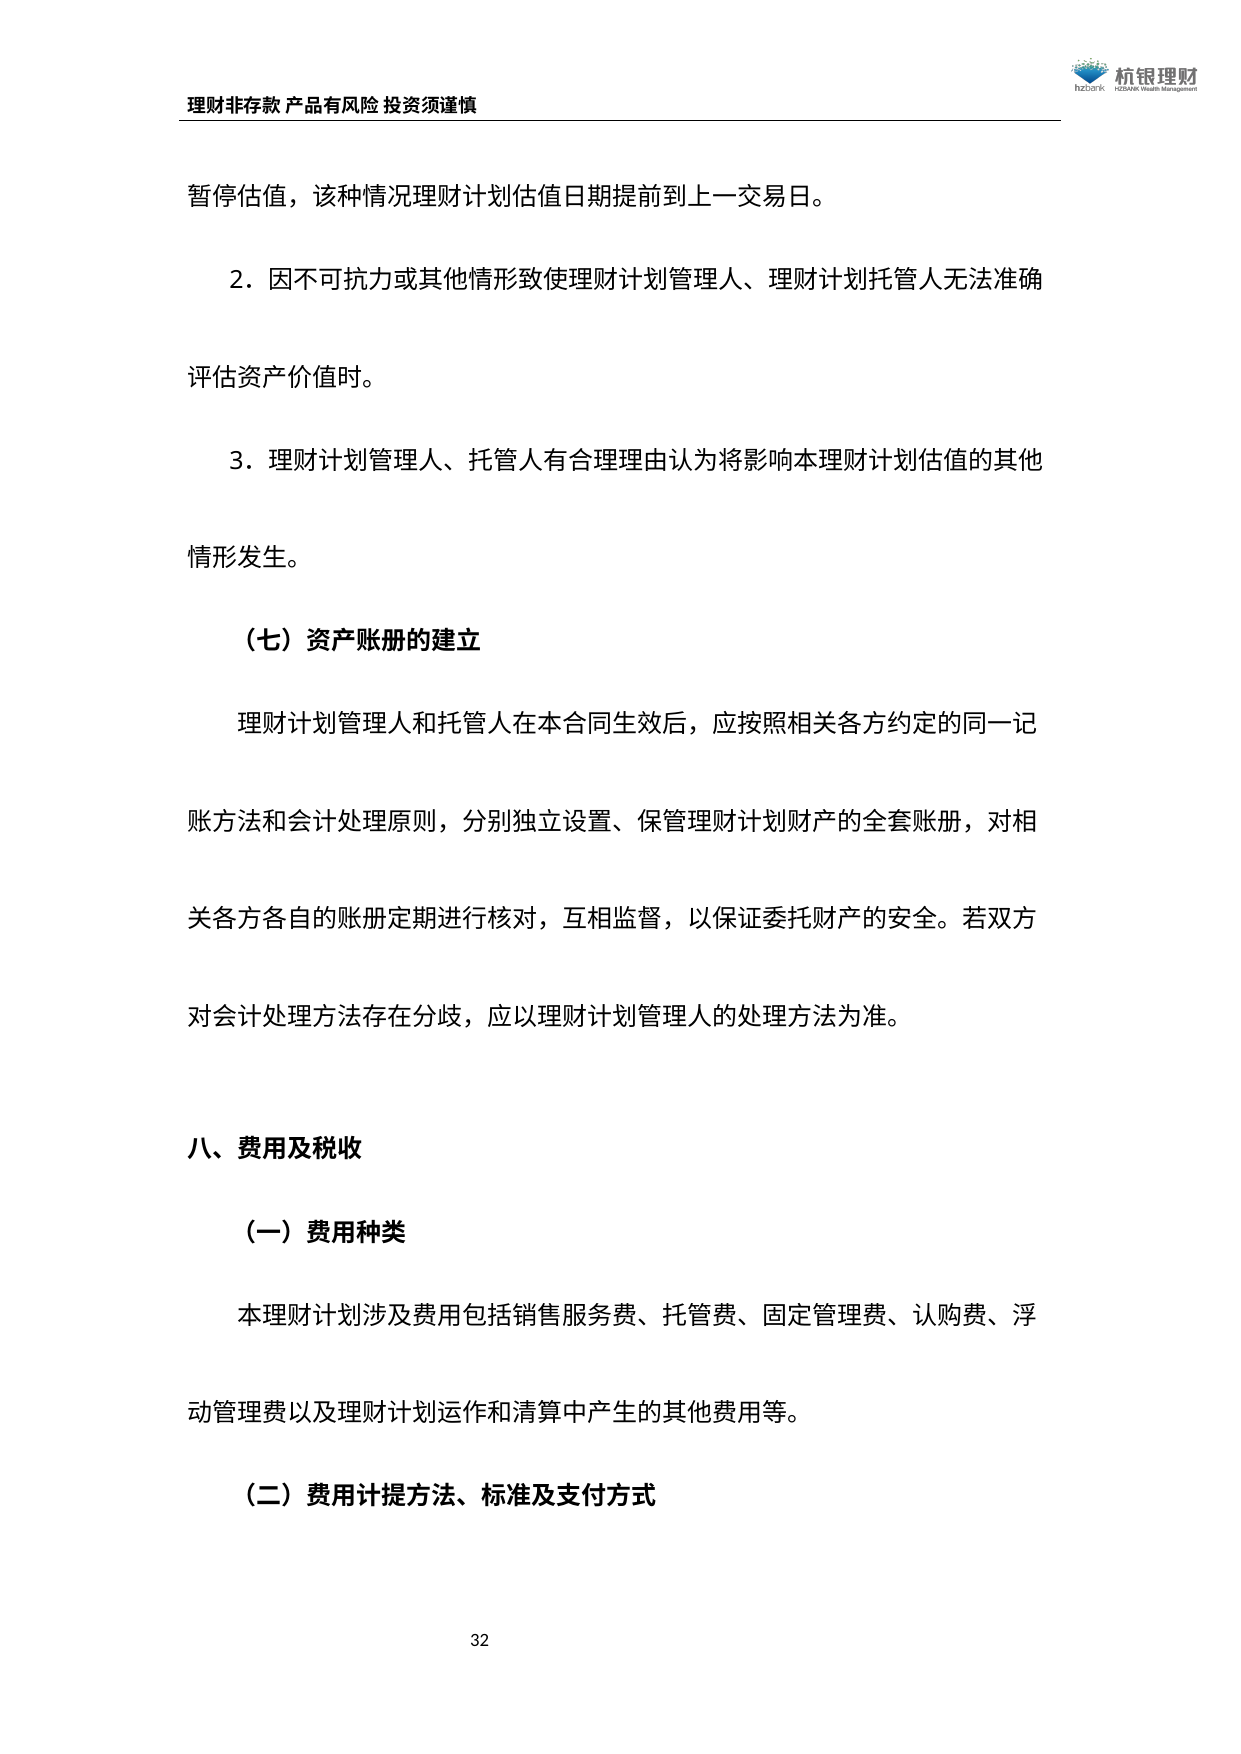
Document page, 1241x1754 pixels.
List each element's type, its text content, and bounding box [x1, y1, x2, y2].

list 理财计划管理人、托管人有合理理由认为将影响本理财计划估值的其他情形发生。 [187, 426, 1053, 588]
list 费用计提方法、标准及支付方式 [187, 1461, 1053, 1526]
list 因不可抗力或其他情形致使理财计划管理人、理财计划托管人无法准确评估资产价值时。 [187, 245, 1053, 408]
text 理财计划管理人和托管人在本合同生效后，应按照相关各方约定的同一记账方法和会计处理原则，分别独立设置、保管理财计划财产的全套账册，对相关各方各自的账册定期进行核对，互相监督，以保证委托财产的安全。若双方对会计处理方法存在分歧，应以理财计划管理人的处理方法为准。 [187, 689, 1053, 1047]
picture [1027, 0, 1240, 151]
list 费用及税收 [144, 1114, 1053, 1179]
text 本理财计划涉及费用包括销售服务费、托管费、固定管理费、认购费、浮动管理费以及理财计划运作和清算中产生的其他费用等。 [187, 1281, 1053, 1443]
list 理财计划投资所涉及的交易市场遇法定节假日或因其他原因暂停营业时暂停估值，该种情况理财计划估值日期提前到上一交易日。 [187, 162, 1053, 227]
list 资产账册的建立 [187, 606, 1053, 671]
list 费用种类 [187, 1198, 1053, 1263]
